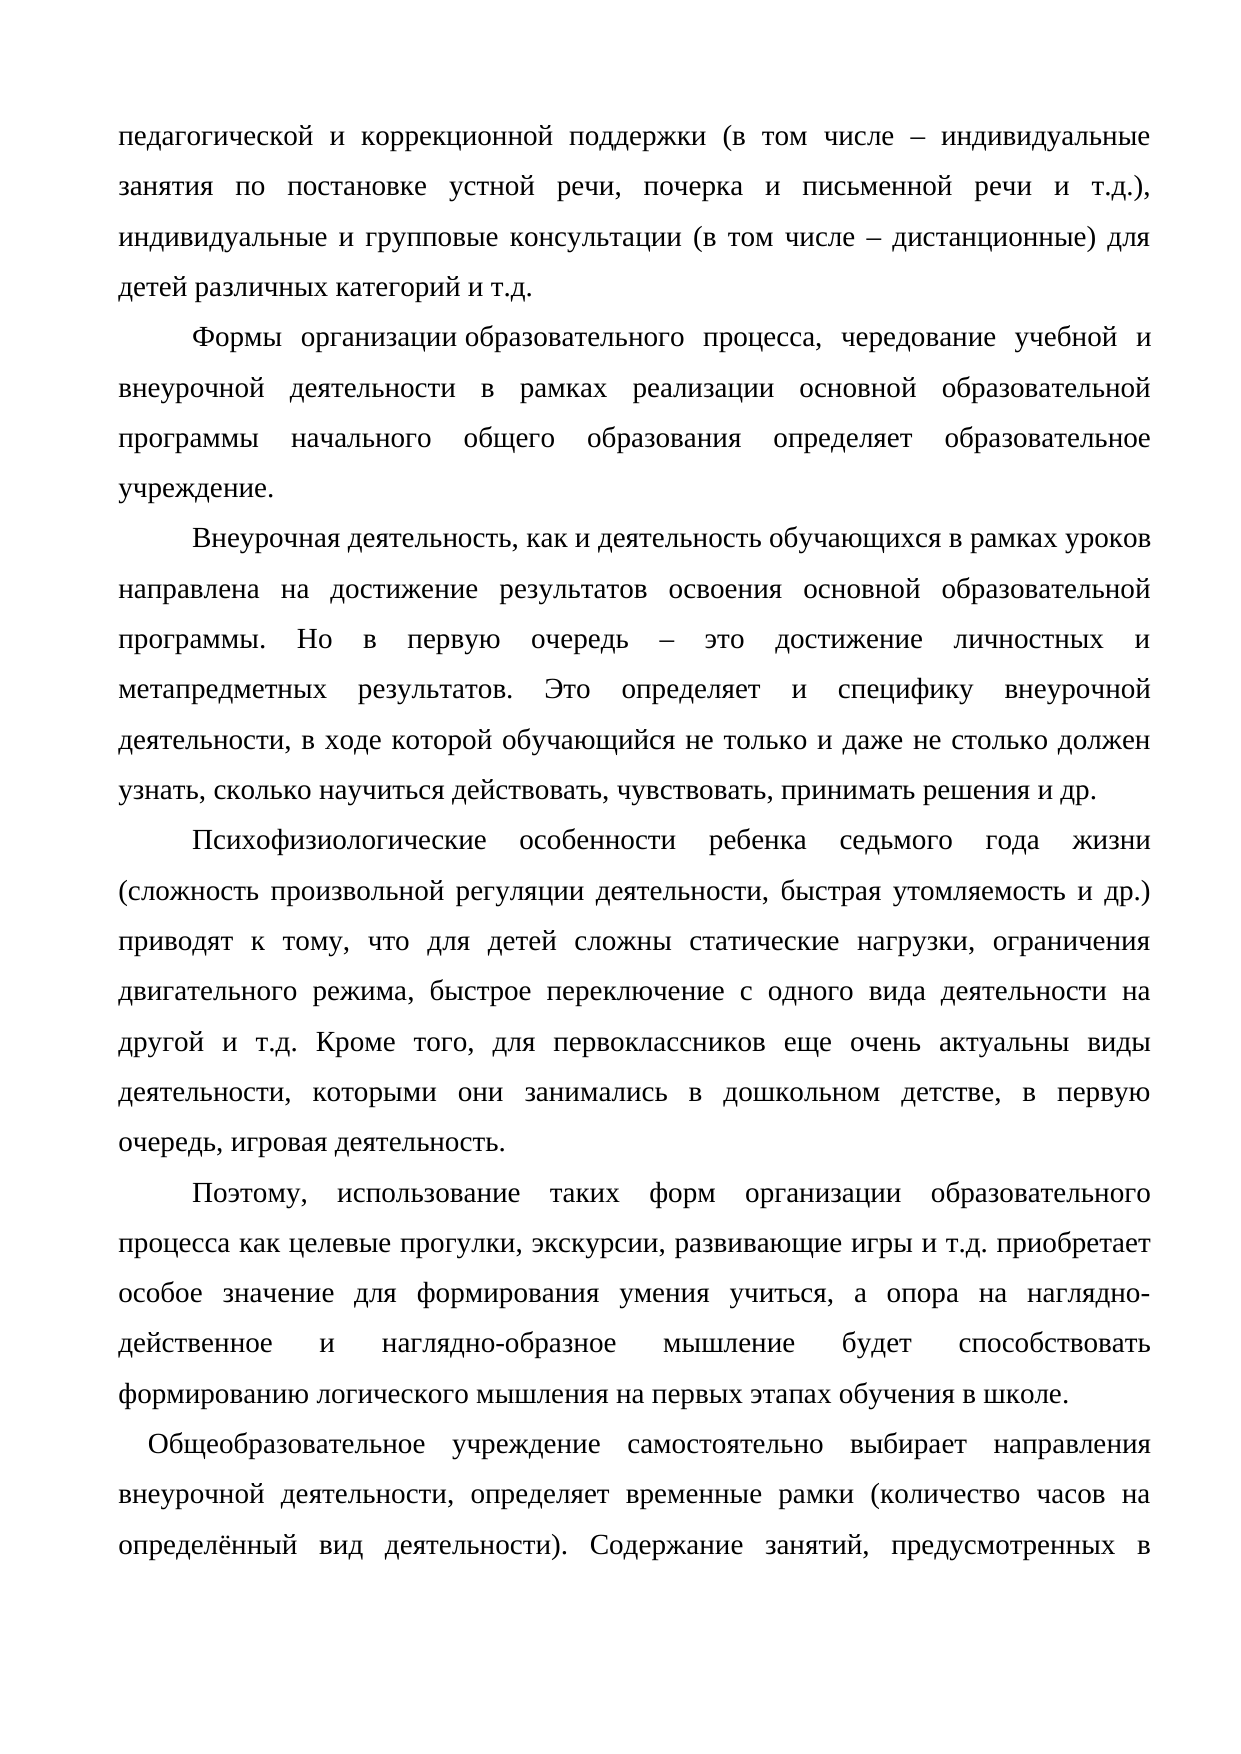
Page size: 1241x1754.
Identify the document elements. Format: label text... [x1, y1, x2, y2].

text Внеурочная деятельность, как и деятельность обучающихся в рамках уроков направлена на достижение результатов освоения основной образовательной программы. Но в первую очередь – это достижение личностных и метапредметных результатов. Это определяет и специфику внеурочной деятельности, в ходе которой обучающийся не только и даже не столько должен узнать, сколько научиться действовать, чувствовать, принимать решения и др. [118, 521, 1152, 806]
text Психофизиологические особенности ребенка седьмого года жизни (сложность произвольной регуляции деятельности, быстрая утомляемость и др.) приводят к тому, что для детей сложны статические нагрузки, ограничения двигательного режима, быстрое переключение с одного вида деятельности на другой и т.д. Кроме того, для первоклассников еще очень актуальны виды деятельности, которыми они занимались в дошкольном детстве, в первую очередь, игровая деятельность. [118, 822, 1152, 1158]
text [118, 1426, 1152, 1560]
text Поэтому, использование таких форм организации образовательного процесса как целевые прогулки, экскурсии, развивающие игры и т.д. приобретает особое значение для формирования умения учиться, а опора на наглядно-действенное и наглядно-образное мышление будет способствовать формированию логического мышления на первых этапах обучения в школе. [118, 1175, 1152, 1409]
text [118, 118, 1152, 303]
text Формы организации образовательного процесса, чередование учебной и внеурочной деятельности в рамках реализации основной образовательной программы начального общего образования определяет образовательное учреждение. [118, 319, 1152, 504]
